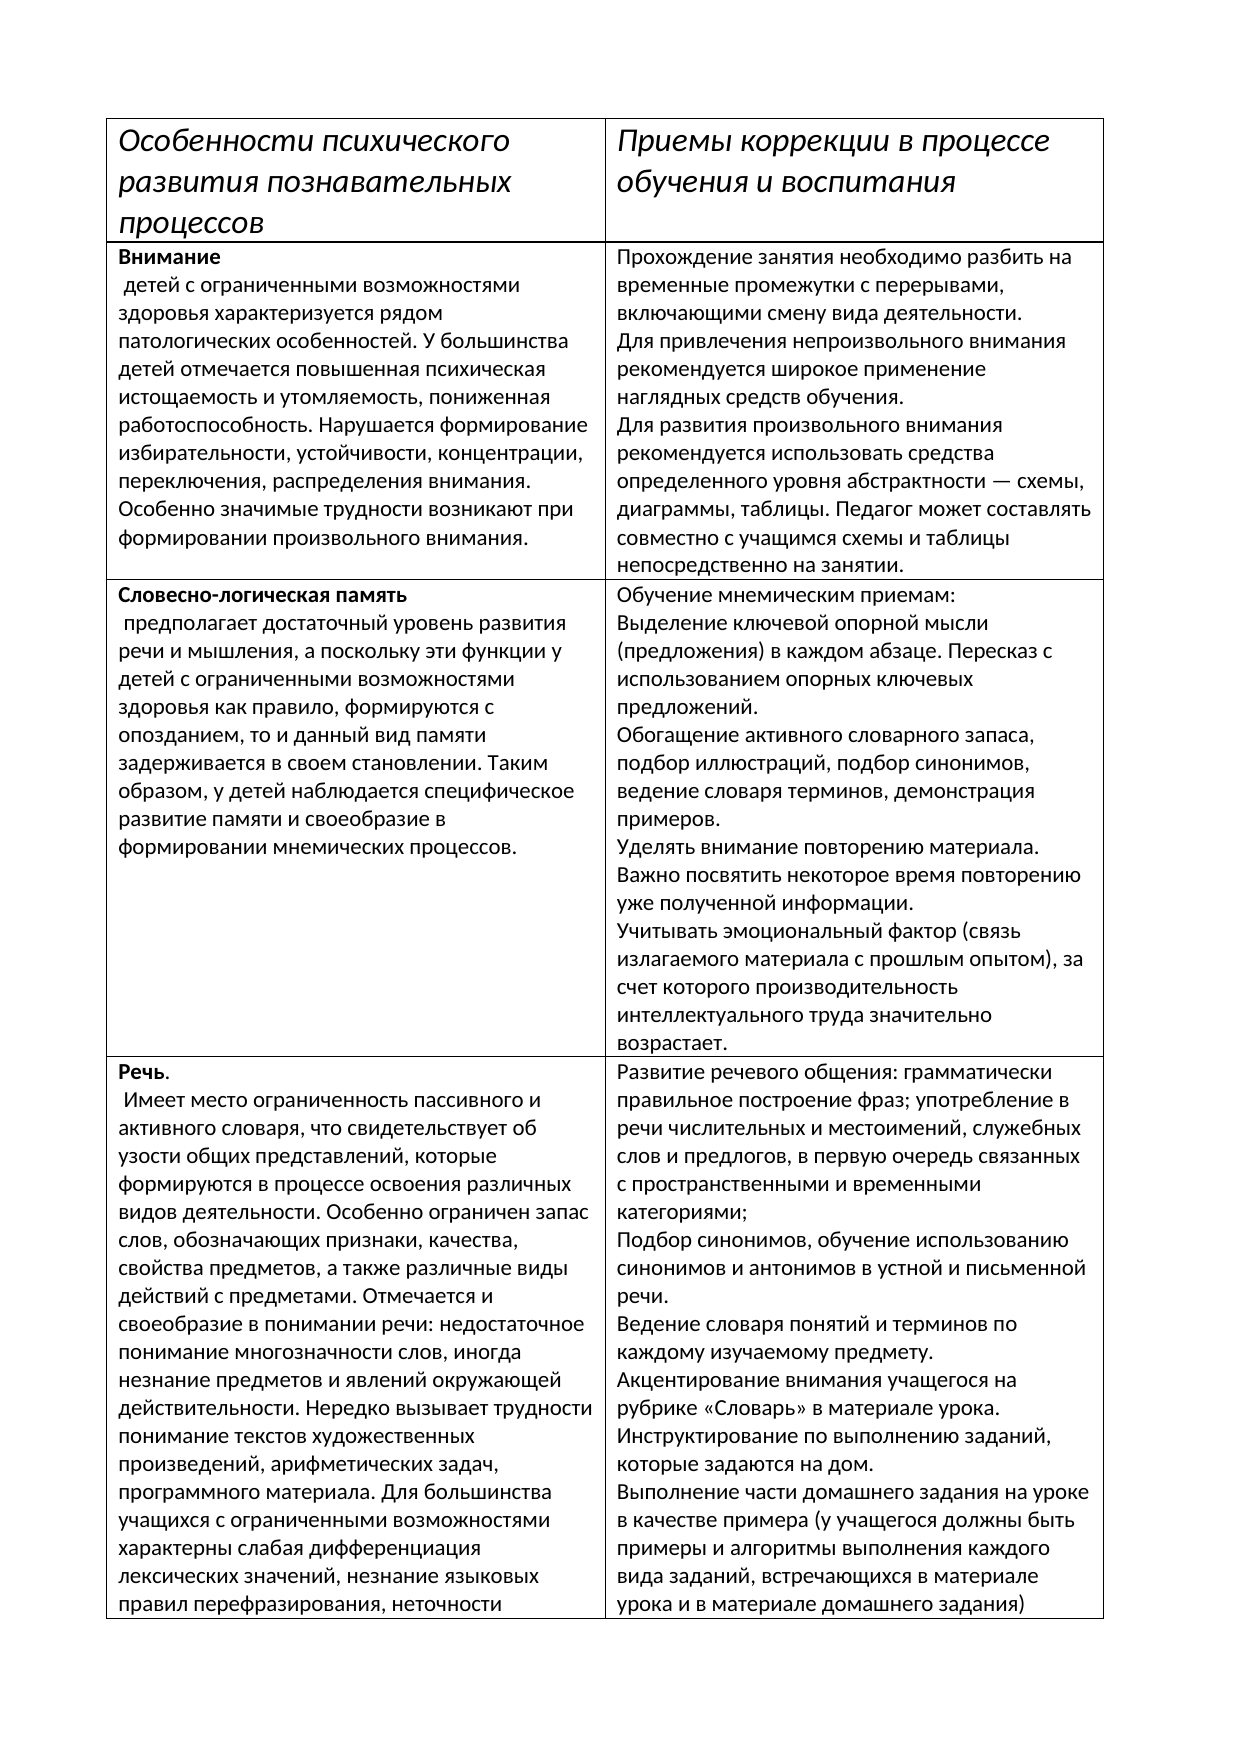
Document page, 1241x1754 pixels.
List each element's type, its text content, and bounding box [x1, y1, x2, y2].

table_cell Внимание детей с ограниченными возможностями здоровья характеризуется рядом патологических особенностей. У большинства детей отмечается повышенная психическая истощаемость и утомляемость, пониженная работоспособность. Нарушается формирование избирательности, устойчивости, концентрации, переключения, распределения внимания. Особенно значимые трудности возникают при формировании произвольного внимания. [107, 243, 605, 579]
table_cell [107, 1057, 605, 1617]
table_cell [606, 1057, 1103, 1617]
table_header Приемы коррекции в процессе обучения и воспитания [606, 119, 1103, 241]
table_header Особенности психического развития познавательных процессов [107, 119, 605, 241]
table_cell Прохождение занятия необходимо разбить на временные промежутки с перерывами, включающими смену вида деятельности. Для привлечения непроизвольного внимания рекомендуется широкое применение наглядных средств обучения. Для развития произвольного внимания рекомендуется использовать средства определенного уровня абстрактности — схемы, диаграммы, таблицы. Педагог может составлять совместно с учащимся схемы и таблицы непосредственно на занятии. [606, 243, 1103, 579]
table_cell Словесно-логическая память предполагает достаточный уровень развития речи и мышления, а поскольку эти функции у детей с ограниченными возможностями здоровья как правило, формируются с опозданием, то и данный вид памяти задерживается в своем становлении. Таким образом, у детей наблюдается специфическое развитие памяти и своеобразие в формировании мнемических процессов. [107, 580, 605, 1056]
table_cell Обучение мнемическим приемам: Выделение ключевой опорной мысли (предложения) в каждом абзаце. Пересказ с использованием опорных ключевых предложений. Обогащение активного словарного запаса, подбор иллюстраций, подбор синонимов, ведение словаря терминов, демонстрация примеров. Уделять внимание повторению материала. Важно посвятить некоторое время повторению уже полученной информации. Учитывать эмоциональный фактор (связь излагаемого материала с прошлым опытом), за счет которого производительность интеллектуального труда значительно возрастает. [606, 580, 1103, 1056]
